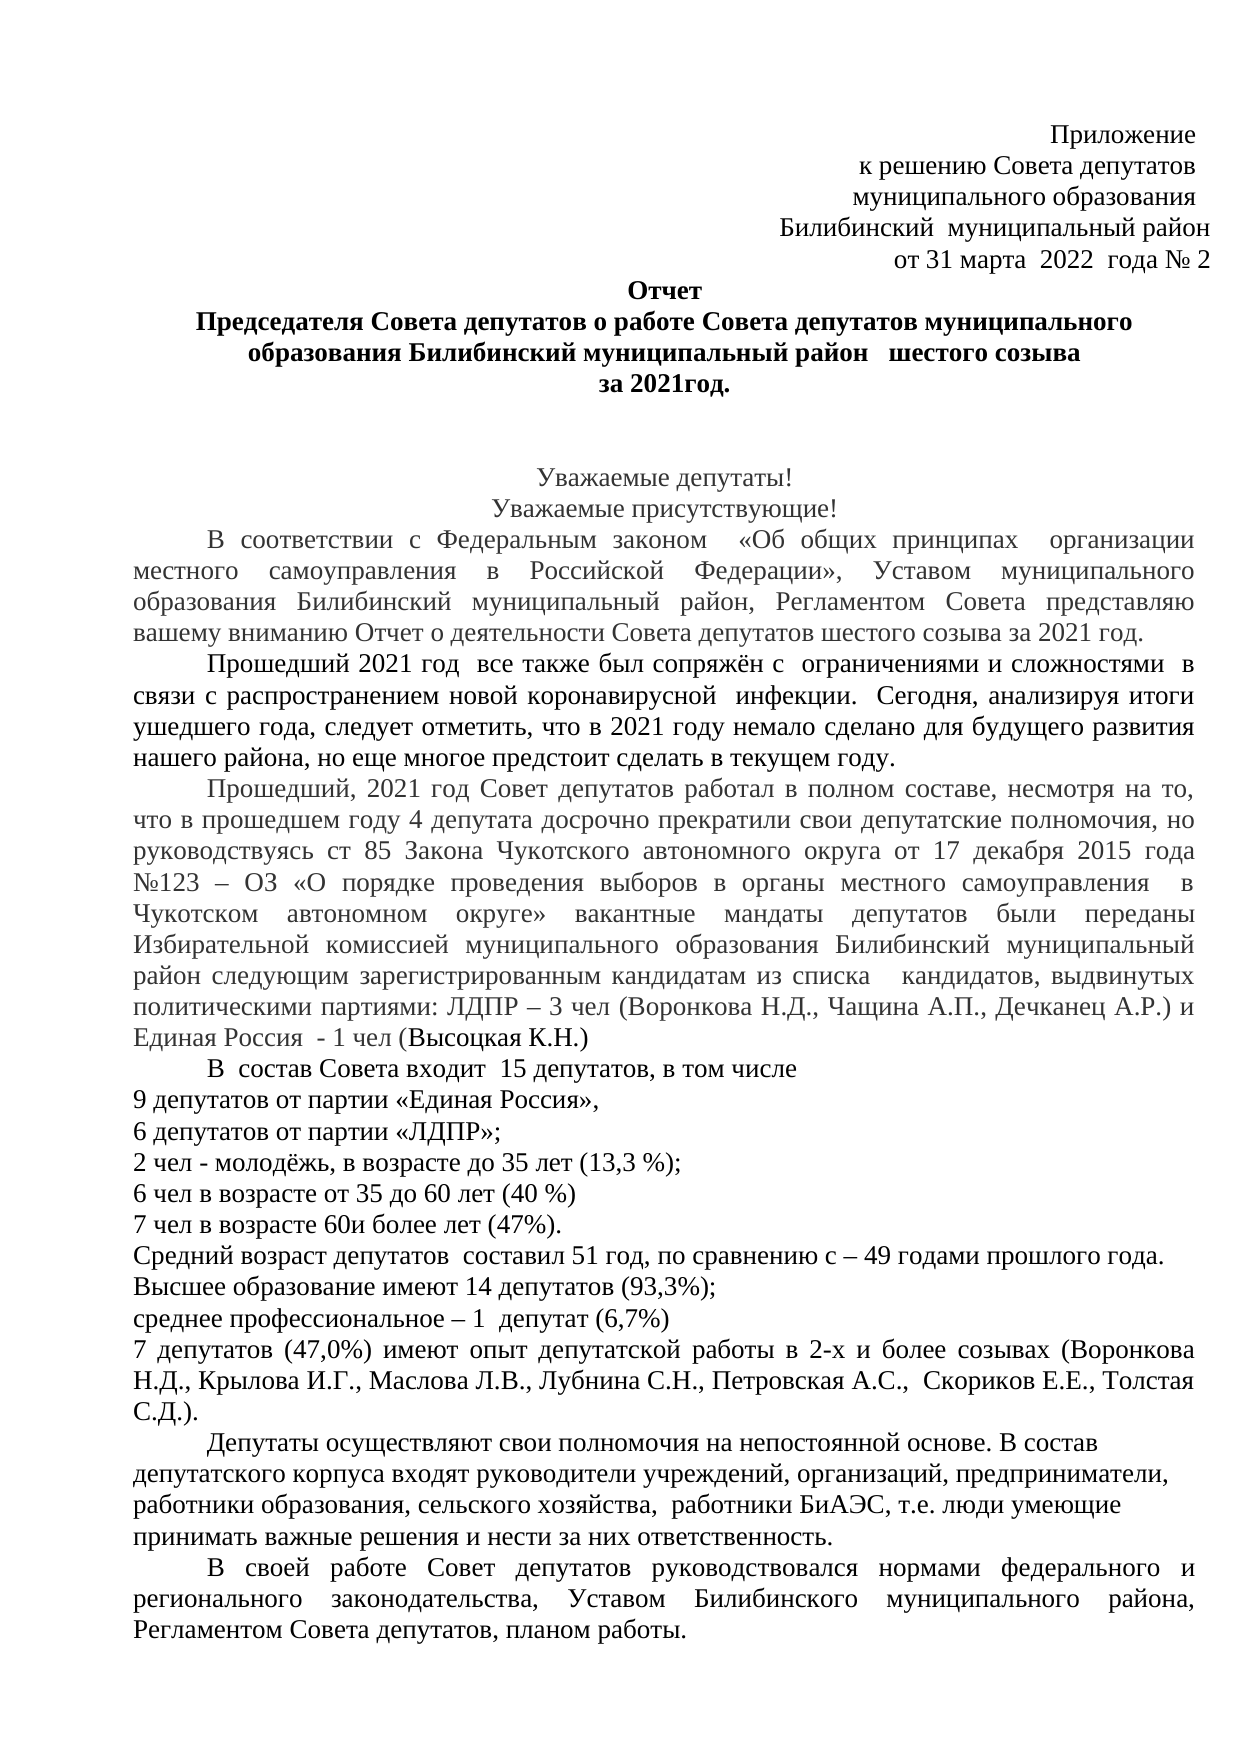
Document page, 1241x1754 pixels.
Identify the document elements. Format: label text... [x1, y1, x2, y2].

text Прошедший 2021 год все также был сопряжён с ограничениями и сложностями в связи с распространением новой коронавирусной инфекции. Сегодня, анализируя итоги ушедшего года, следует отметить, что в 2021 году немало сделано для будущего развития нашего района, но еще многое предстоит сделать в текущем году. [133, 648, 1196, 772]
text 6 чел в возрасте от 35 до 60 лет (40 %) [133, 1177, 1196, 1208]
text 7 чел в возрасте 60и более лет (47%). [133, 1208, 1196, 1239]
text В соответствии с Федеральным законом «Об общих принципах организации местного самоуправления в Российской Федерации», Уставом муниципального образования Билибинский муниципальный район, Регламентом Совета представляю вашему вниманию Отчет о деятельности Совета депутатов шестого созыва за 2021 год. [133, 523, 1196, 648]
text от 31 марта 2022 года № 2 [133, 243, 1211, 274]
text Высшее образование имеют 14 депутатов (93,3%); [133, 1271, 1196, 1302]
text Приложение [133, 118, 1196, 149]
text 9 депутатов от партии «Единая Россия», [133, 1084, 1196, 1115]
text Отчет [133, 274, 1196, 305]
text В состав Совета входит 15 депутатов, в том числе [133, 1052, 1196, 1084]
text муниципального образования [133, 180, 1196, 212]
text Уважаемые присутствующие! [133, 492, 1196, 523]
text 2 чел - молодёжь, в возрасте до 35 лет (13,3 %); [133, 1146, 1196, 1177]
text за 2021год. [133, 367, 1196, 398]
text к решению Совета депутатов [133, 149, 1196, 180]
text В своей работе Совет депутатов руководствовался нормами федерального и регионального законодательства, Уставом Билибинского муниципального района, Регламентом Совета депутатов, планом работы. [133, 1551, 1196, 1644]
text Уважаемые депутаты! [133, 461, 1196, 492]
text среднее профессиональное – 1 депутат (6,7%) [133, 1302, 1196, 1333]
text Председателя Совета депутатов о работе Совета депутатов муниципального образования Билибинский муниципальный район шестого созыва [133, 305, 1196, 367]
text Билибинский муниципальный район [133, 212, 1211, 243]
text Прошедший, 2021 год Совет депутатов работал в полном составе, несмотря на то, что в прошедшем году 4 депутата досрочно прекратили свои депутатские полномочия, но руководствуясь ст 85 Закона Чукотского автономного округа от 17 декабря 2015 года №123 – ОЗ «О порядке проведения выборов в органы местного самоуправления в Чукотском автономном округе» вакантные мандаты депутатов были переданы Избирательной комиссией муниципального образования Билибинский муниципальный район следующим зарегистрированным кандидатам из списка кандидатов, выдвинутых политическими партиями: ЛДПР – 3 чел (Воронкова Н.Д., Чащина А.П., Дечканец А.Р.) и Единая Россия - 1 чел (Высоцкая К.Н.) [133, 772, 1196, 1052]
text 6 депутатов от партии «ЛДПР»; [133, 1115, 1196, 1146]
text Средний возраст депутатов составил 51 год, по сравнению с – 49 годами прошлого года. [133, 1239, 1196, 1271]
text 7 депутатов (47,0%) имеют опыт депутатской работы в 2-х и более созывах (Воронкова Н.Д., Крылова И.Г., Маслова Л.В., Лубнина С.Н., Петровская А.С., Скориков Е.Е., Толстая С.Д.). [133, 1333, 1196, 1426]
text Депутаты осуществляют свои полномочия на непостоянной основе. В состав депутатского корпуса входят руководители учреждений, организаций, предприниматели, работники образования, сельского хозяйства, работники БиАЭС, т.е. люди умеющие принимать важные решения и нести за них ответственность. [133, 1426, 1196, 1551]
